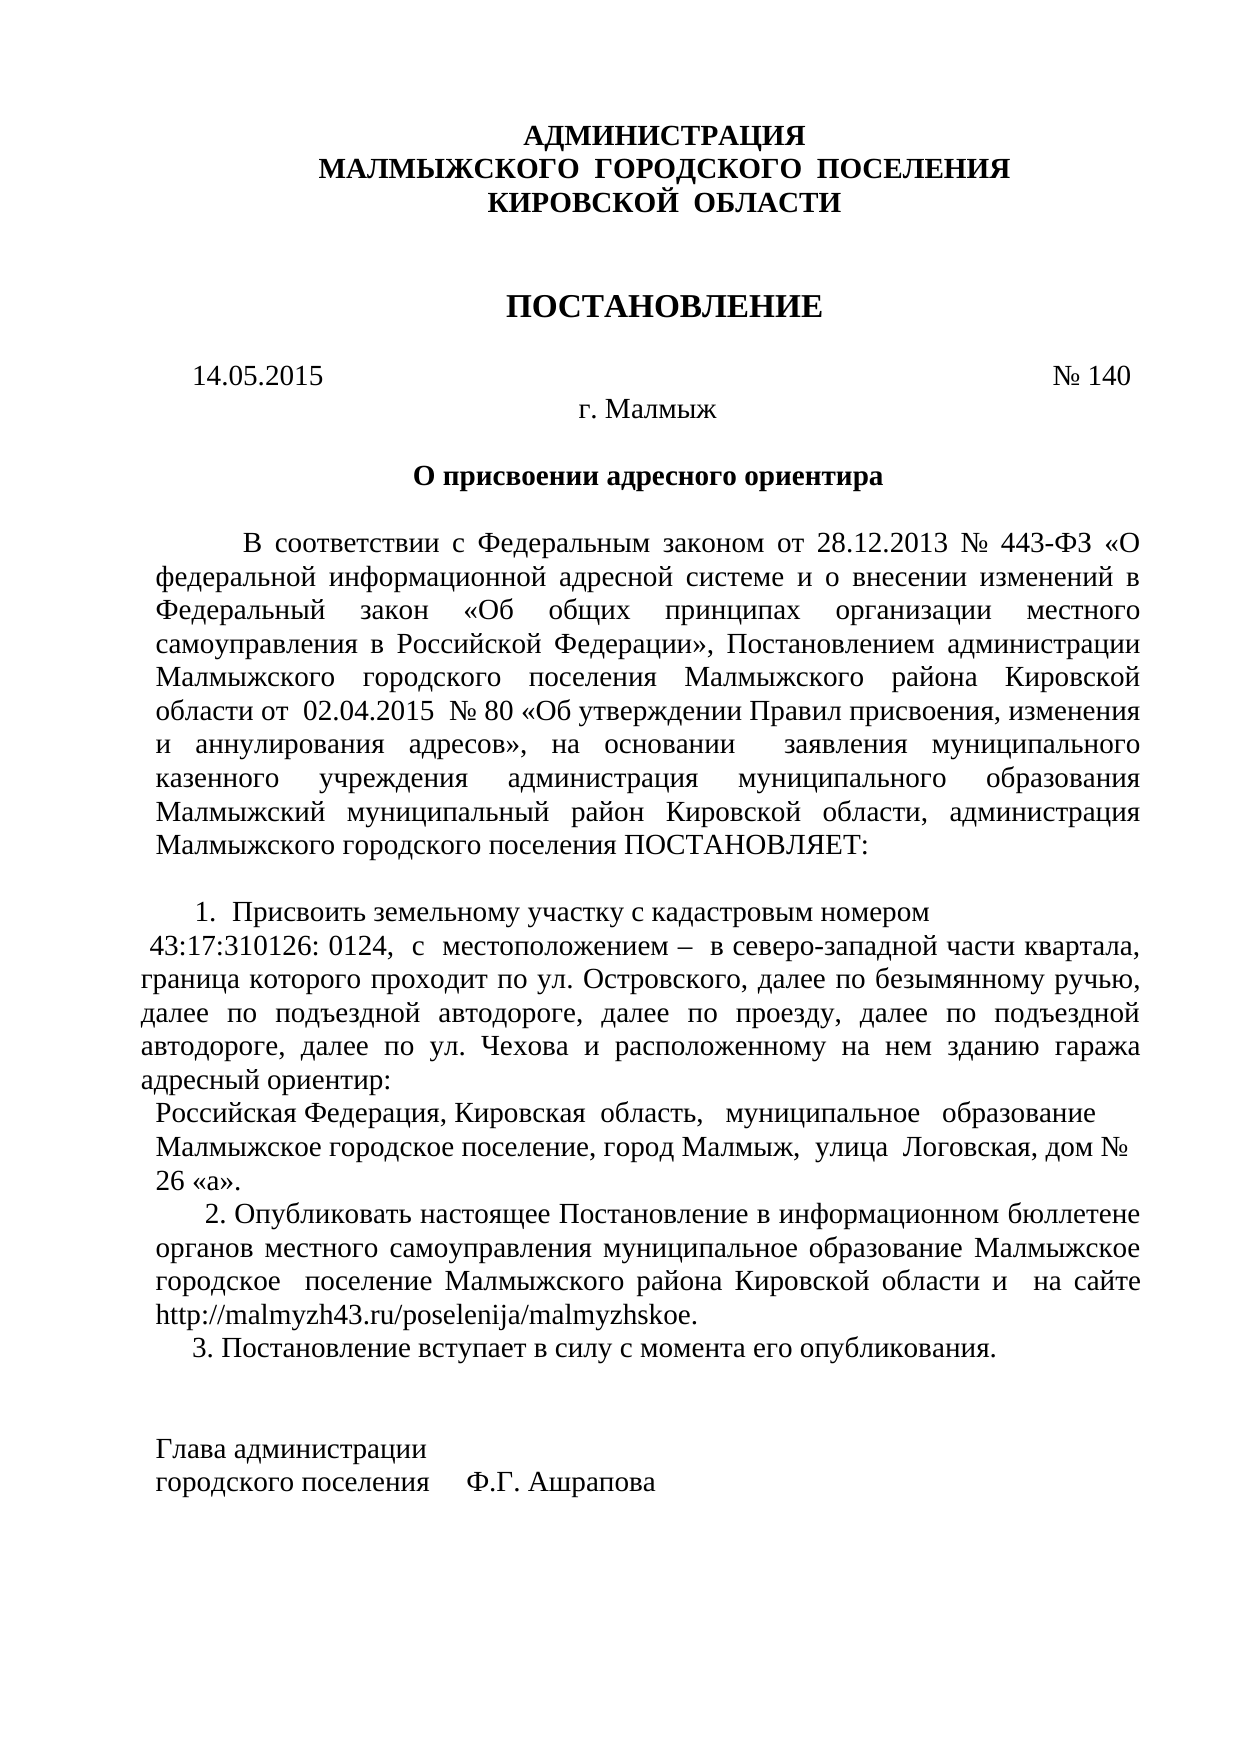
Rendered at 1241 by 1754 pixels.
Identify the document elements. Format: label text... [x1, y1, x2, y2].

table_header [144, 458, 1152, 1632]
text КИРОВСКОЙ ОБЛАСТИ [177, 185, 1152, 219]
text 14.05.2015 № 140 [177, 358, 1152, 391]
text АДМИНИСТРАЦИЯ [177, 118, 1152, 152]
text ПОСТАНОВЛЕНИЕ [177, 286, 1152, 324]
text г. Малмыж [177, 391, 1152, 425]
text МАЛМЫЖСКОГО ГОРОДСКОГО ПОСЕЛЕНИЯ [177, 152, 1152, 185]
